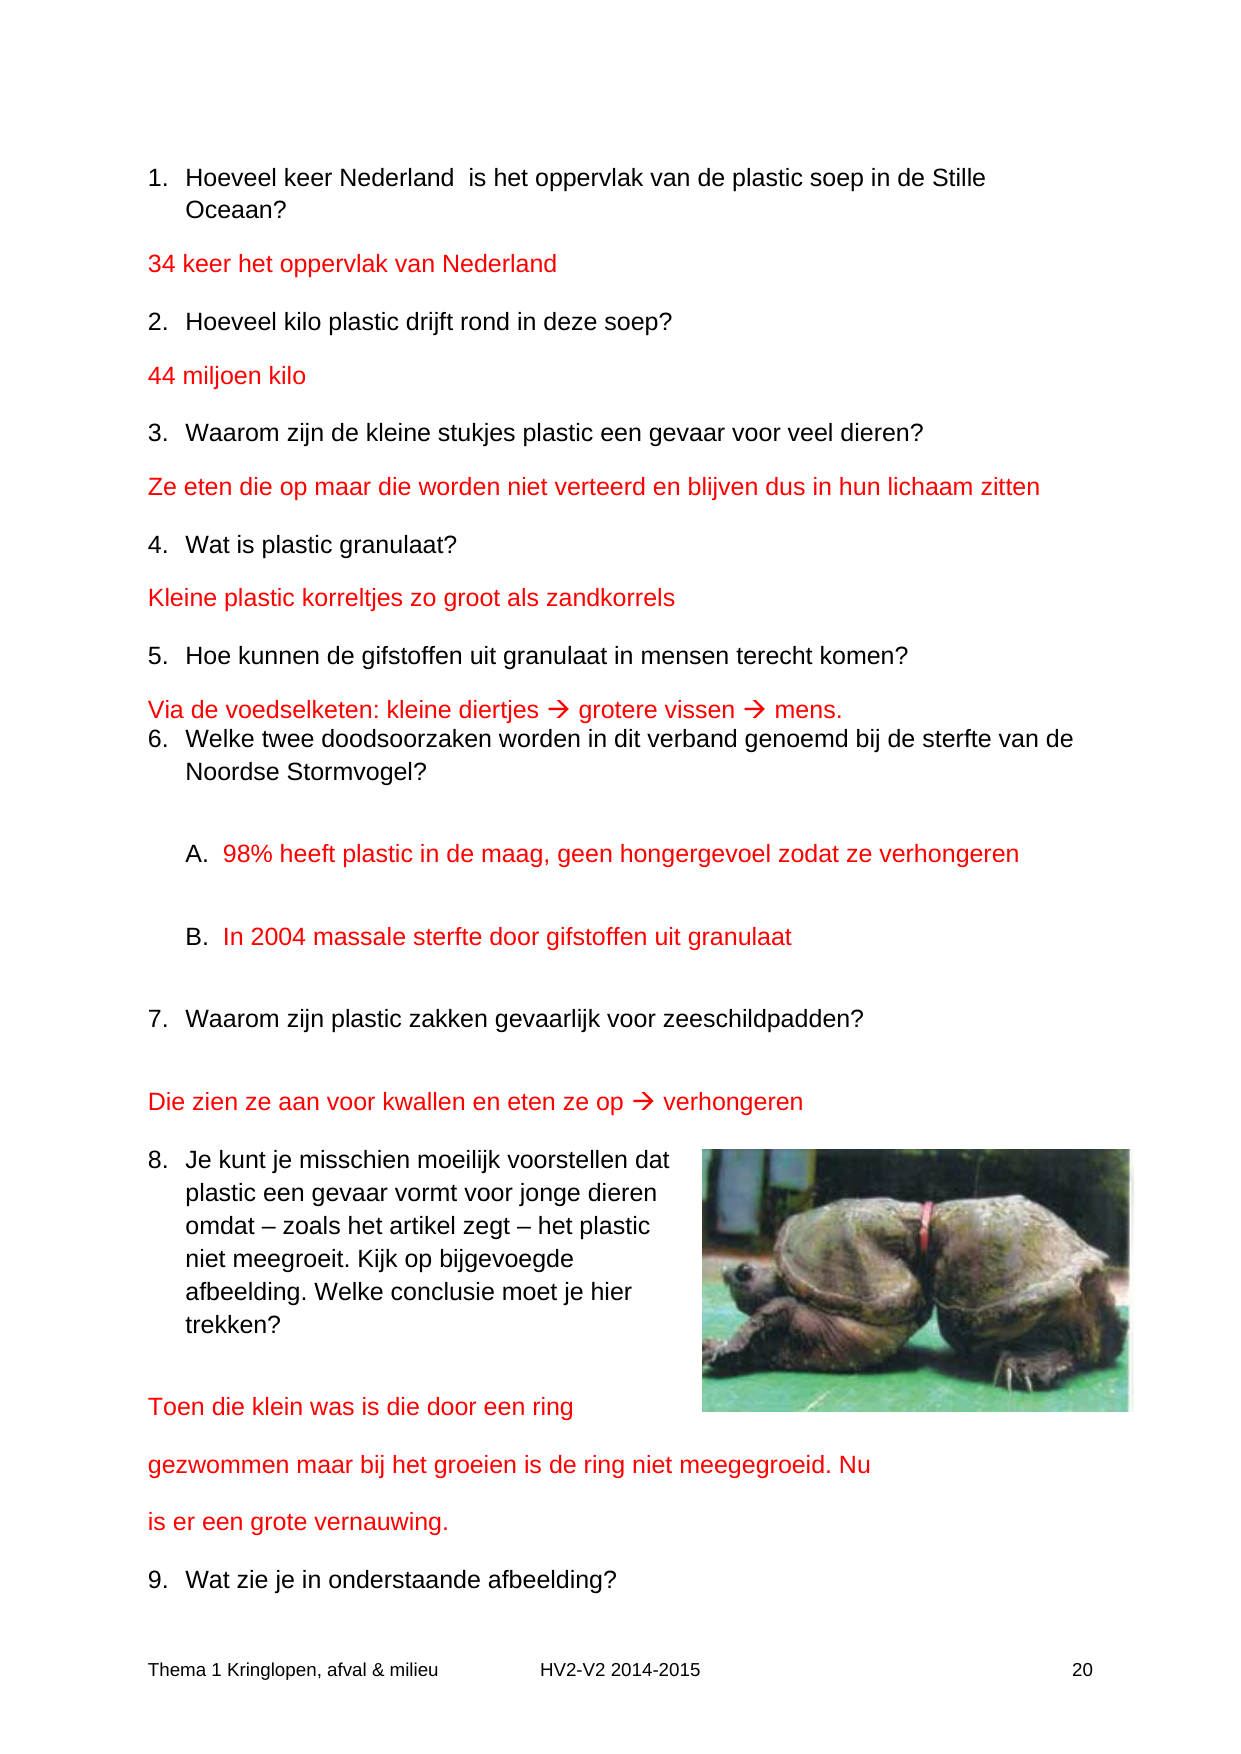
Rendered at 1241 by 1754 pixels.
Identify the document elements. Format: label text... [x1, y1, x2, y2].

text Kleine plastic korreltjes zo groot als zandkorrels [148, 583, 1093, 612]
list Welke twee doodsoorzaken worden in dit verband genoemd bij de sterfte van de Noordse Stormvogel? [148, 724, 1093, 785]
text 34 keer het oppervlak van Nederland [148, 249, 1093, 278]
text Ze eten die op maar die worden niet verteerd en blijven dus in hun lichaam zitten [148, 472, 1093, 501]
list Hoeveel kilo plastic drijft rond in deze soep? [148, 307, 1093, 336]
text Die zien ze aan voor kwallen en eten ze op verhongeren [148, 1087, 1093, 1116]
text gezwommen maar bij het groeien is de ring niet meegegroeid. Nu [148, 1450, 1093, 1479]
list Hoe kunnen de gifstoffen uit granulaat in mensen terecht komen? [148, 641, 1093, 670]
list Wat is plastic granulaat? [148, 529, 1093, 558]
list In 2004 massale sterfte door gifstoffen uit granulaat [185, 922, 1093, 951]
picture [702, 1149, 1135, 1412]
text Via de voedselketen: kleine diertjes grotere vissen mens. [148, 695, 1093, 724]
list Je kunt je misschien moeilijk voorstellen dat plastic een gevaar vormt voor jonge dieren omdat – zoals het artikel zegt – het plastic niet meegroeit. Kijk op bijgevoegde afbeelding. Welke conclusie moet je hier trekken? [148, 1145, 1093, 1338]
list Waarom zijn de kleine stukjes plastic een gevaar voor veel dieren? [148, 418, 1093, 447]
text is er een grote vernauwing. [148, 1507, 1093, 1536]
list Waarom zijn plastic zakken gevaarlijk voor zeeschildpadden? [148, 1004, 1093, 1033]
text Toen die klein was is die door een ring [148, 1392, 1093, 1421]
list 98% heeft plastic in de maag, geen hongergevoel zodat ze verhongeren [185, 839, 1093, 868]
list Hoeveel keer Nederland is het oppervlak van de plastic soep in de Stille Oceaan? [148, 162, 1093, 224]
text 44 miljoen kilo [148, 361, 1093, 389]
list Wat zie je in onderstaande afbeelding? [148, 1565, 1093, 1594]
